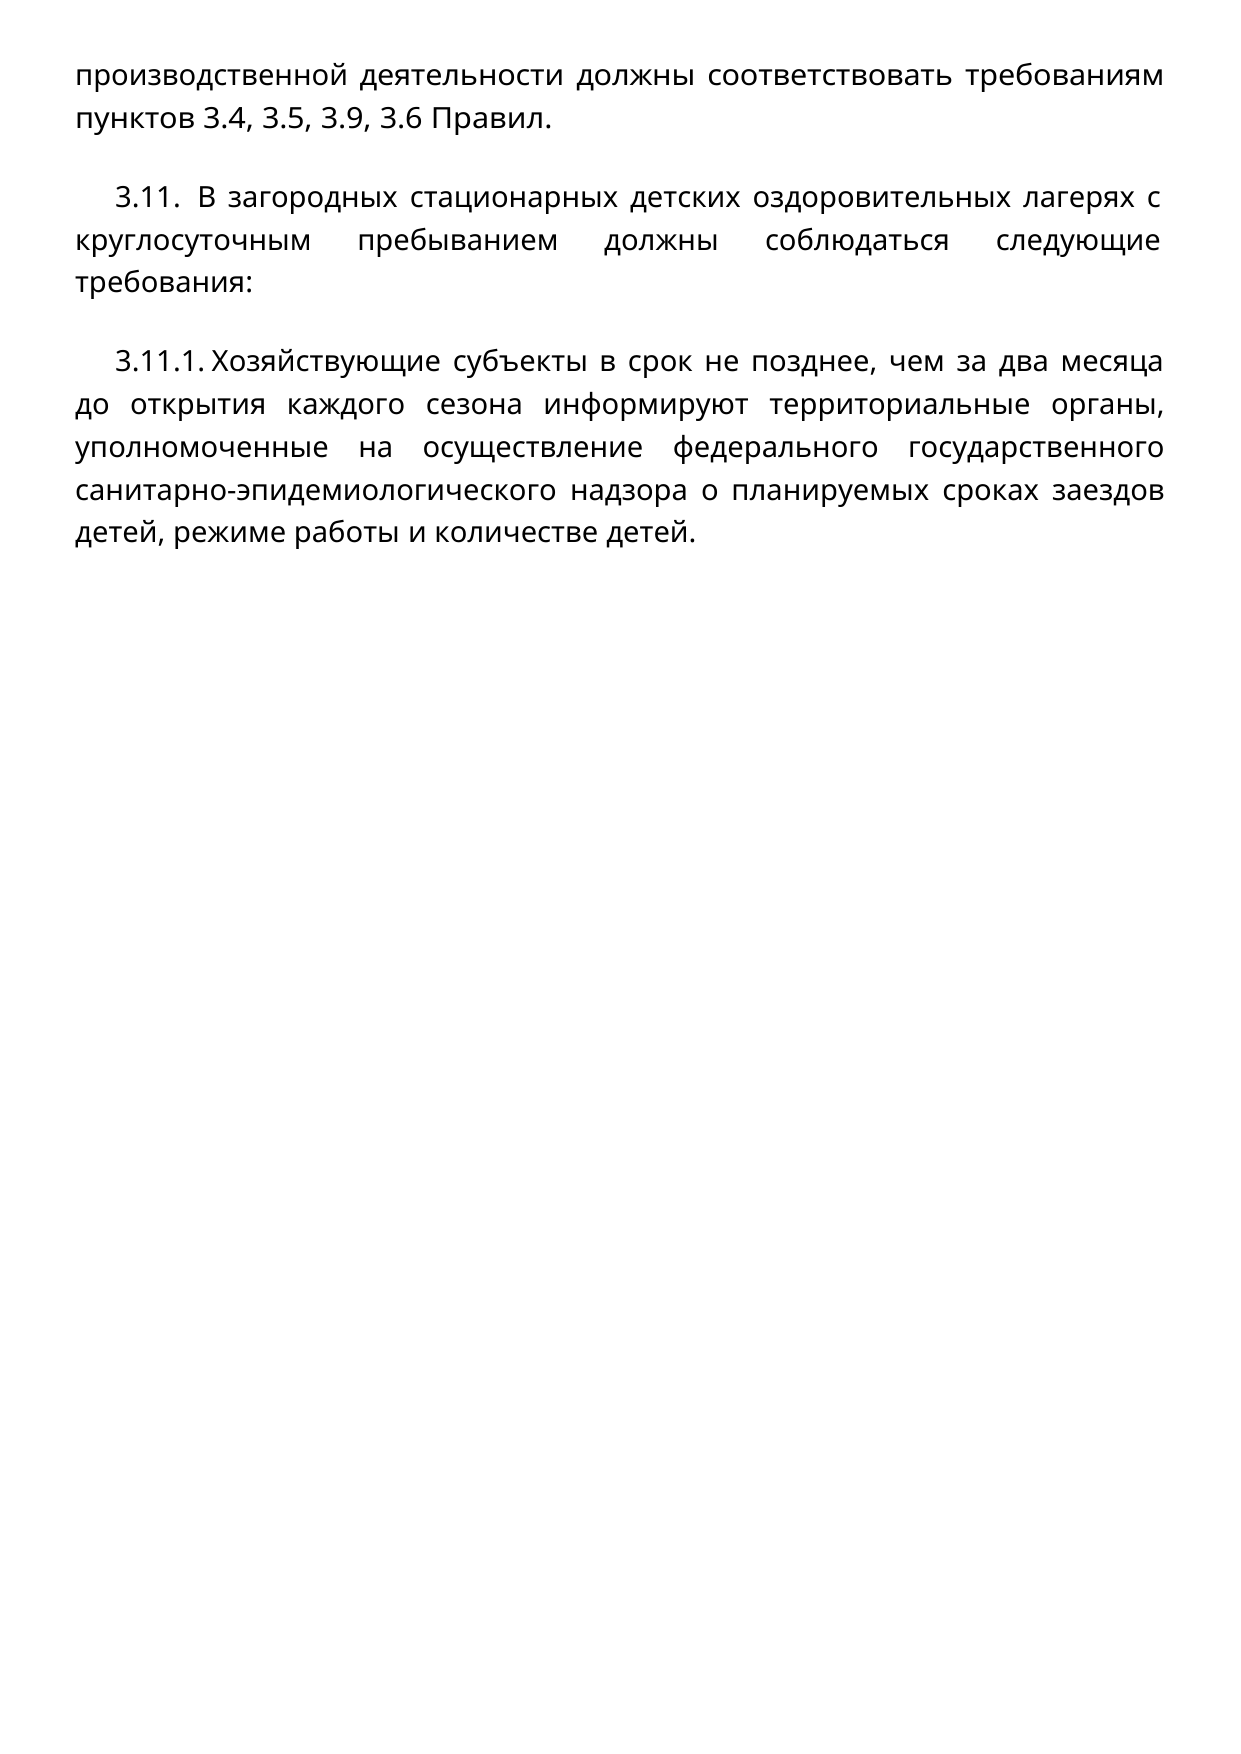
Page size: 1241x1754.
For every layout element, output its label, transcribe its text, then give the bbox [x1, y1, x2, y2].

list Хозяйствующие субъекты в срок не позднее, чем за два месяца до открытия каждого сезона информируют территориальные органы, уполномоченные на осуществление федерального государственного санитарно-эпидемиологического надзора о планируемых сроках заездов детей, режиме работы и количестве детей. [75, 340, 1164, 551]
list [75, 54, 1165, 137]
list В загородных стационарных детских оздоровительных лагерях с круглосуточным пребыванием должны соблюдаться следующие требования: [75, 176, 1161, 301]
